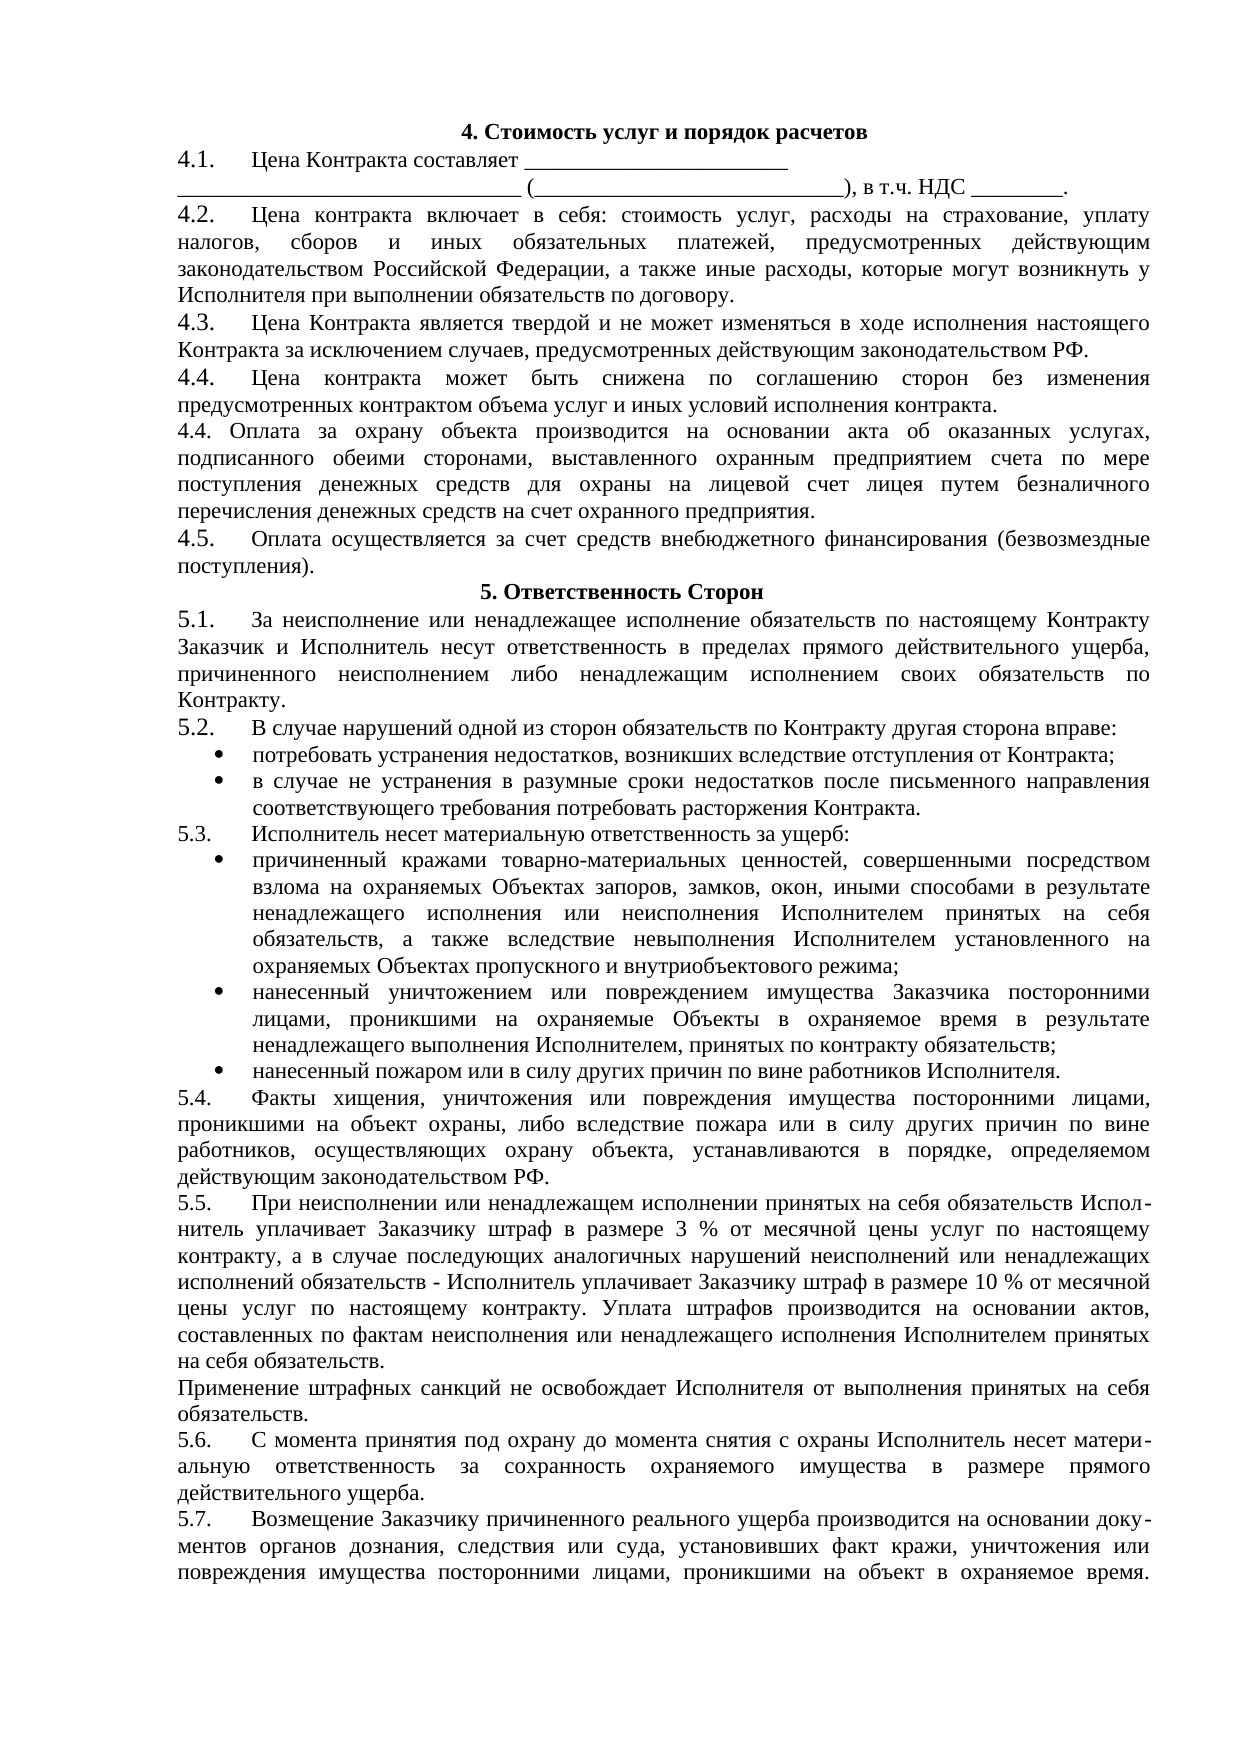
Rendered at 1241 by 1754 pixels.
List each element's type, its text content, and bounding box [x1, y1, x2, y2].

list в случае не устранения в разумные сроки недостатков после письменного направления соответствующего требования потребовать расторжения Контракта. [215, 767, 1152, 820]
list Цена контракта включает в себя: стоимость услуг, расходы на страхование, уплату налогов, сборов и иных обязательных платежей, предусмотренных действующим законодательством Российской Федерации, а также иные расходы, которые могут возникнуть у Исполнителя при выполнении обязательств по договору. [177, 199, 1152, 307]
list причиненный кражами товарно-материальных ценностей, совершенными посредством взлома на охраняемых Объектах запоров, замков, окон, иными способами в результате ненадлежащего исполнения или неисполнения Исполнителем принятых на себя обязательств, а также вследствие невыполнения Исполнителем установленного на охраняемых Объектах пропускного и внутриобъектового режима; [215, 846, 1152, 978]
text 5. Ответственность Сторон [177, 578, 1152, 604]
list Оплата осуществляется за счет средств внебюджетного финансирования (безвозмездные поступления). [177, 523, 1152, 578]
list нанесенный уничтожением или повреждением имущества Заказчика посторонними лицами, проникшими на охраняемые Объекты в охраняемое время в результате ненадлежащего выполнения Исполнителем, принятых по контракту обязательств; [215, 978, 1152, 1057]
list Цена Контракта является твердой и не может изменяться в ходе исполнения настоящего Контракта за исключением случаев, предусмотренных действующим законодательством РФ. [177, 307, 1152, 362]
text 4.4. Оплата за охрану объекта производится на основании акта об оказанных услугах, подписанного обеими сторонами, выставленного охранным предприятием счета по мере поступления денежных средств для охраны на лицевой счет лицея путем безналичного перечисления денежных средств на счет охранного предприятия. [177, 418, 1152, 523]
text 5.3. Исполнитель несет материальную ответственность за ущерб: [177, 820, 1152, 846]
text 5.6. С момента принятия под охрану до момента снятия с охраны Исполнитель несет материальную ответственность за сохранность охраняемого имущества в размере прямого действительного ущерба. [177, 1426, 1152, 1505]
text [177, 1505, 1152, 1584]
list потребовать устранения недостатков, возникших вследствие отступления от Контракта; [215, 741, 1152, 767]
text ______________________________ (___________________________), в т.ч. НДС ________. [177, 173, 1152, 199]
list Цена Контракта составляет _______________________ [177, 144, 1152, 173]
text 5.5. При неисполнении или ненадлежащем исполнении принятых на себя обязательств Исполнитель уплачивает Заказчику штраф в размере 3 % от месячной цены услуг по настоящему контракту, а в случае последующих аналогичных нарушений неисполнений или ненадлежащих исполнений обязательств - Исполнитель уплачивает Заказчику штраф в размере 10 % от месячной цены услуг по настоящему контракту. Уплата штрафов производится на основании актов, составленных по фактам неисполнения или ненадлежащего исполнения Исполнителем принятых на себя обязательств. [177, 1189, 1152, 1373]
list нанесенный пожаром или в силу других причин по вине работников Исполнителя. [215, 1057, 1152, 1084]
text 4. Стоимость услуг и порядок расчетов [177, 118, 1152, 144]
list Цена контракта может быть снижена по соглашению сторон без изменения предусмотренных контрактом объема услуг и иных условий исполнения контракта. [177, 362, 1152, 418]
text Применение штрафных санкций не освобождает Исполнителя от выполнения принятых на себя обязательств. [177, 1373, 1152, 1426]
list В случае нарушений одной из сторон обязательств по Контракту другая сторона вправе: [177, 712, 1152, 741]
list За неисполнение или ненадлежащее исполнение обязательств по настоящему Контракту Заказчик и Исполнитель несут ответственность в пределах прямого действительного ущерба, причиненного неисполнением либо ненадлежащим исполнением своих обязательств по Контракту. [177, 604, 1152, 712]
text 5.4. Факты хищения, уничтожения или повреждения имущества посторонними лицами, проникшими на объект охраны, либо вследствие пожара или в силу других причин по вине работников, осуществляющих охрану объекта, устанавливаются в порядке, определяемом действующим законодательством РФ. [177, 1084, 1152, 1189]
